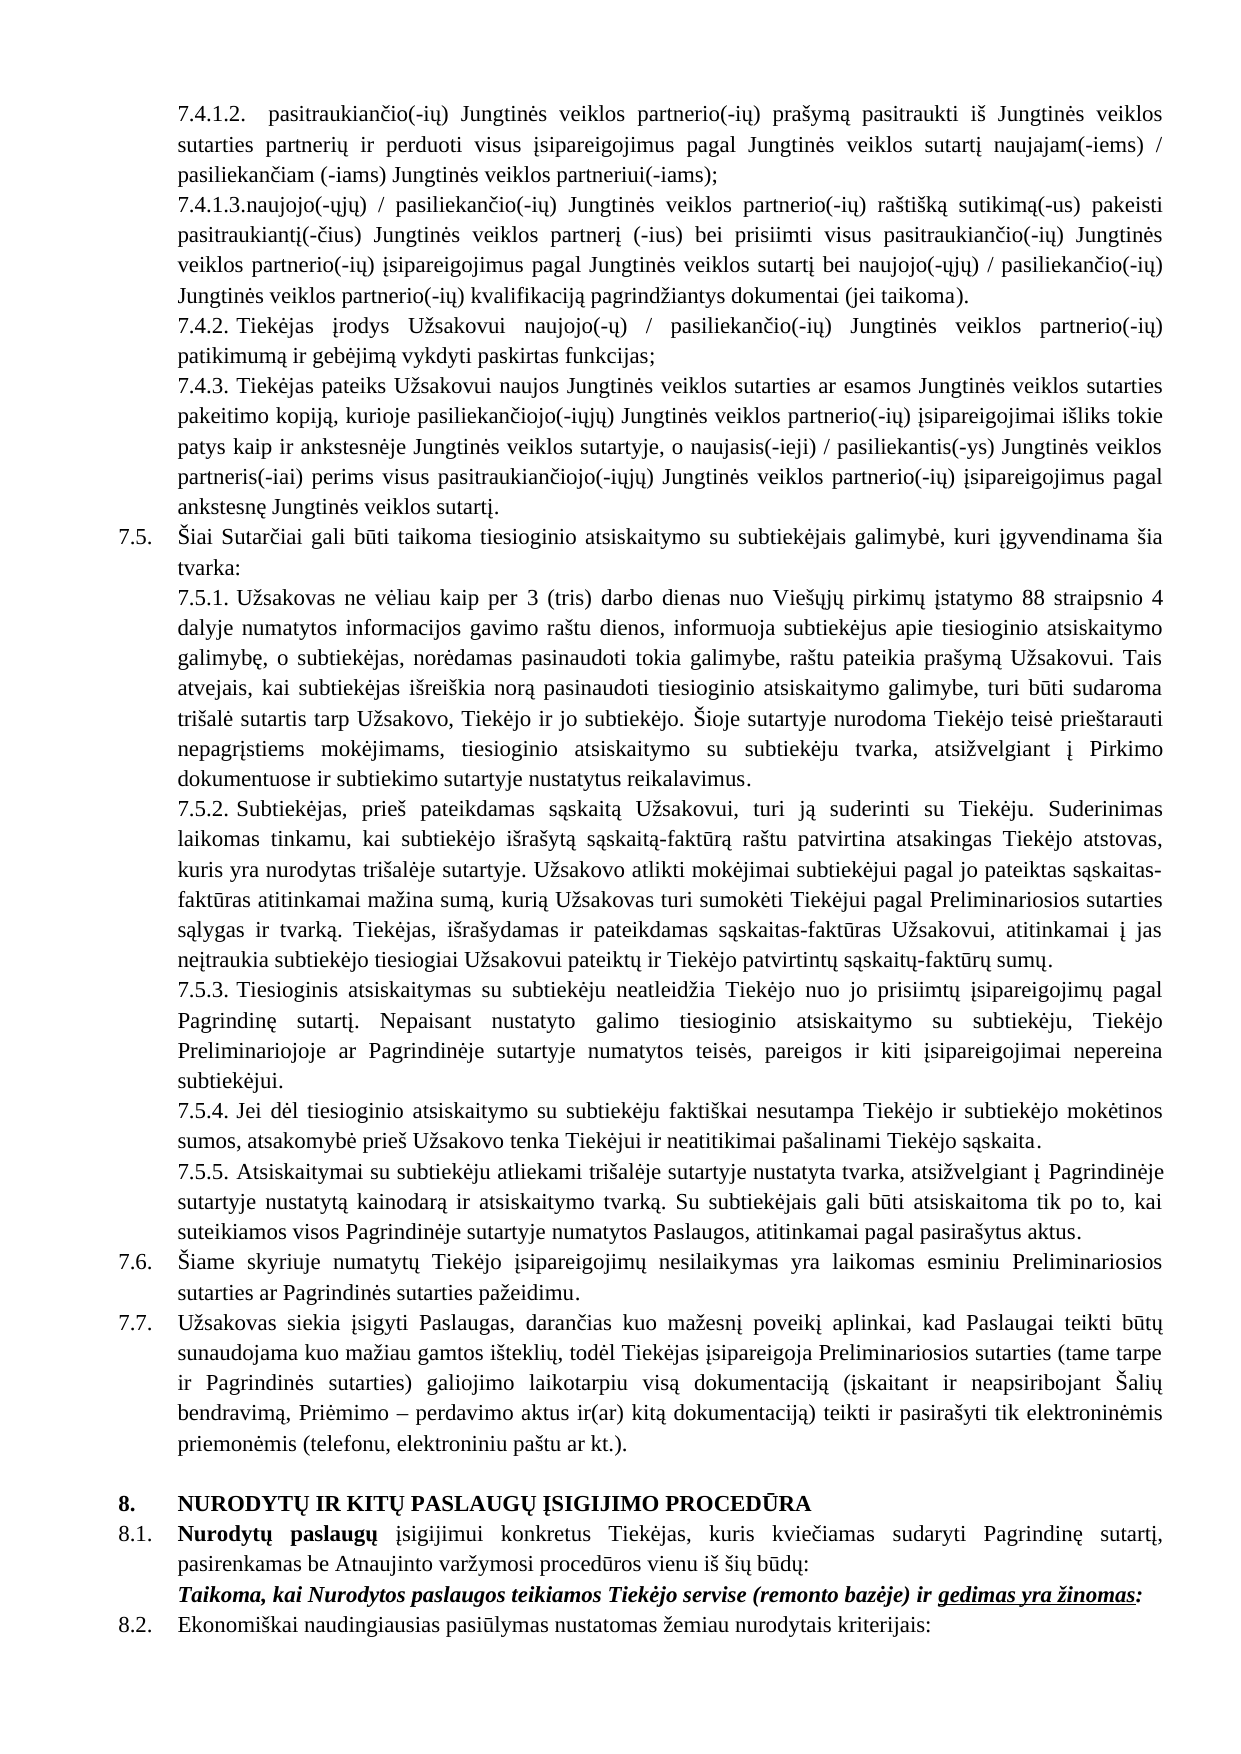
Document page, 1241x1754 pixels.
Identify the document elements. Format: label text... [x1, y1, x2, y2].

list Tiekėjas pateiks Užsakovui naujos Jungtinės veiklos sutarties ar esamos Jungtinės veiklos sutarties pakeitimo kopiją, kurioje pasiliekančiojo(-iųjų) Jungtinės veiklos partnerio(-ių) įsipareigojimai išliks tokie patys kaip ir ankstesnėje Jungtinės veiklos sutartyje, o naujasis(-ieji) / pasiliekantis(-ys) Jungtinės veiklos partneris(-iai) perims visus pasitraukiančiojo(-iųjų) Jungtinės veiklos partnerio(-ių) įsipareigojimus pagal ankstesnę Jungtinės veiklos sutartį. [177, 372, 1164, 519]
list Užsakovas ne vėliau kaip per 3 (tris) darbo dienas nuo Viešųjų pirkimų įstatymo 88 straipsnio 4 dalyje numatytos informacijos gavimo raštu dienos, informuoja subtiekėjus apie tiesioginio atsiskaitymo galimybę, o subtiekėjas, norėdamas pasinaudoti tokia galimybe, raštu pateikia prašymą Užsakovui. Tais atvejais, kai subtiekėjas išreiškia norą pasinaudoti tiesioginio atsiskaitymo galimybe, turi būti sudaroma trišalė sutartis tarp Užsakovo, Tiekėjo ir jo subtiekėjo. Šioje sutartyje nurodoma Tiekėjo teisė prieštarauti nepagrįstiems mokėjimams, tiesioginio atsiskaitymo su subtiekėju tvarka, atsižvelgiant į Pirkimo dokumentuose ir subtiekimo sutartyje nustatytus reikalavimus. [177, 584, 1164, 791]
list Užsakovas siekia įsigyti Paslaugas, darančias kuo mažesnį poveikį aplinkai, kad Paslaugai teikti būtų sunaudojama kuo mažiau gamtos išteklių, todėl Tiekėjas įsipareigoja Preliminariosios sutarties (tame tarpe ir Pagrindinės sutarties) galiojimo laikotarpiu visą dokumentaciją (įskaitant ir neapsiribojant Šalių bendravimą, Priėmimo – perdavimo aktus ir(ar) kitą dokumentaciją) teikti ir pasirašyti tik elektroninėmis priemonėmis (telefonu, elektroniniu paštu ar kt.). [118, 1309, 1164, 1456]
list Tiekėjas įrodys Užsakovui naujojo(-ų) / pasiliekančio(-ių) Jungtinės veiklos partnerio(-ių) patikimumą ir gebėjimą vykdyti paskirtas funkcijas; [177, 312, 1164, 368]
list Atsiskaitymai su subtiekėju atliekami trišalėje sutartyje nustatyta tvarka, atsižvelgiant į Pagrindinėje sutartyje nustatytą kainodarą ir atsiskaitymo tvarką. Su subtiekėjais gali būti atsiskaitoma tik po to, kai suteikiamos visos Pagrindinėje sutartyje numatytos Paslaugos, atitinkamai pagal pasirašytus aktus. [177, 1158, 1164, 1244]
list Subtiekėjas, prieš pateikdamas sąskaitą Užsakovui, turi ją suderinti su Tiekėju. Suderinimas laikomas tinkamu, kai subtiekėjo išrašytą sąskaitą-faktūrą raštu patvirtina atsakingas Tiekėjo atstovas, kuris yra nurodytas trišalėje sutartyje. Užsakovo atlikti mokėjimai subtiekėjui pagal jo pateiktas sąskaitas-faktūras atitinkamai mažina sumą, kurią Užsakovas turi sumokėti Tiekėjui pagal Preliminariosios sutarties sąlygas ir tvarką. Tiekėjas, išrašydamas ir pateikdamas sąskaitas-faktūras Užsakovui, atitinkamai į jas neįtraukia subtiekėjo tiesiogiai Užsakovui pateiktų ir Tiekėjo patvirtintų sąskaitų-faktūrų sumų. [177, 795, 1164, 973]
list Jei dėl tiesioginio atsiskaitymo su subtiekėju faktiškai nesutampa Tiekėjo ir subtiekėjo mokėtinos sumos, atsakomybė prieš Užsakovo tenka Tiekėjui ir neatitikimai pašalinami Tiekėjo sąskaita. [177, 1097, 1164, 1154]
list Tiesioginis atsiskaitymas su subtiekėju neatleidžia Tiekėjo nuo jo prisiimtų įsipareigojimų pagal Pagrindinę sutartį. Nepaisant nustatyto galimo tiesioginio atsiskaitymo su subtiekėju, Tiekėjo Preliminariojoje ar Pagrindinėje sutartyje numatytos teisės, pareigos ir kiti įsipareigojimai nepereina subtiekėjui. [177, 976, 1164, 1093]
list NURODYTŲ IR KITŲ PASLAUGŲ ĮSIGIJIMO PROCEDŪRA [118, 1490, 1164, 1516]
list Šiai Sutarčiai gali būti taikoma tiesioginio atsiskaitymo su subtiekėjais galimybė, kuri įgyvendinama šia tvarka: [118, 523, 1164, 580]
text Taikoma, kai Nurodytos paslaugos teikiamos Tiekėjo servise (remonto bazėje) ir gedimas yra žinomas: [177, 1581, 1164, 1607]
list Ekonomiškai naudingiausias pasiūlymas nustatomas žemiau nurodytais kriterijais: [118, 1611, 1166, 1637]
list naujojo(-ųjų) / pasiliekančio(-ių) Jungtinės veiklos partnerio(-ių) raštišką sutikimą(-us) pakeisti pasitraukiantį(-čius) Jungtinės veiklos partnerį (-ius) bei prisiimti visus pasitraukiančio(-ių) Jungtinės veiklos partnerio(-ių) įsipareigojimus pagal Jungtinės veiklos sutartį bei naujojo(-ųjų) / pasiliekančio(-ių) Jungtinės veiklos partnerio(-ių) kvalifikaciją pagrindžiantys dokumentai (jei taikoma). [177, 191, 1164, 308]
list pasitraukiančio(-ių) Jungtinės veiklos partnerio(-ių) prašymą pasitraukti iš Jungtinės veiklos sutarties partnerių ir perduoti visus įsipareigojimus pagal Jungtinės veiklos sutartį naujajam(-iems) / pasiliekančiam (-iams) Jungtinės veiklos partneriui(-iams); [177, 100, 1164, 187]
list Šiame skyriuje numatytų Tiekėjo įsipareigojimų nesilaikymas yra laikomas esminiu Preliminariosios sutarties ar Pagrindinės sutarties pažeidimu. [118, 1248, 1164, 1305]
list Nurodytų paslaugų įsigijimui konkretus Tiekėjas, kuris kviečiamas sudaryti Pagrindinę sutartį, pasirenkamas be Atnaujinto varžymosi procedūros vienu iš šių būdų: [118, 1520, 1164, 1577]
